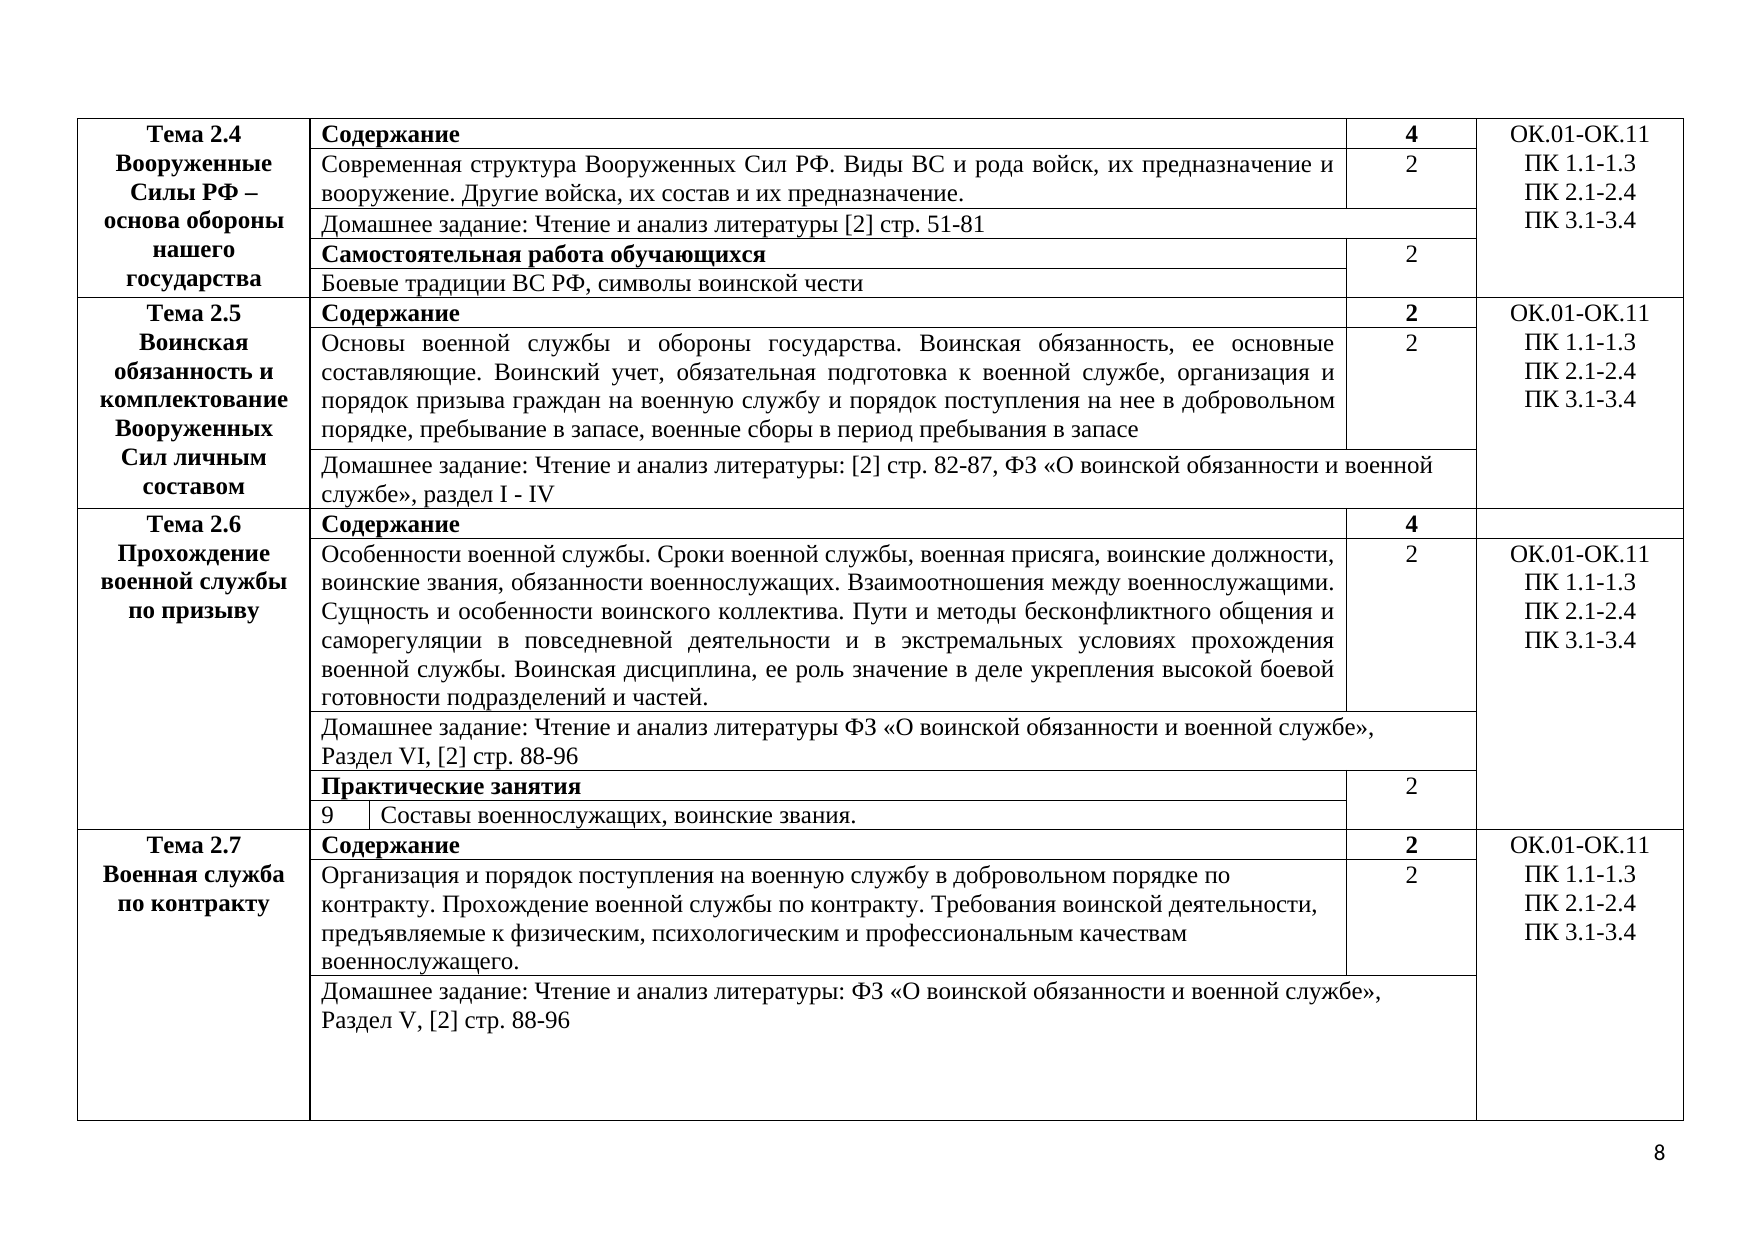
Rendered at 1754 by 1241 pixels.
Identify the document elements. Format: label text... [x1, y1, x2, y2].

table_cell Боевые традиции ВС РФ, символы воинской чести [311, 269, 1346, 297]
table_cell Организация и порядок поступления на военную службу в добровольном порядке по контракту. Прохождение военной службы по контракту. Требования воинской деятельности, предъявляемые к физическим, психологическим и профессиональным качествам военнослужащего. [311, 860, 1346, 975]
table_cell 9 [311, 801, 369, 829]
table_cell Особенности военной службы. Сроки военной службы, военная присяга, воинские должности, воинские звания, обязанности военнослужащих. Взаимоотношения между военнослужащими. Сущность и особенности воинского коллектива. Пути и методы бесконфликтного общения и саморегуляции в повседневной деятельности и в экстремальных условиях прохождения военной службы. Воинская дисциплина, ее роль значение в деле укрепления высокой боевой готовности подразделений и частей. [311, 539, 1346, 711]
table_cell Содержание [311, 119, 1346, 148]
table_cell Тема 2.6 Прохождение военной службы по призыву [78, 509, 309, 829]
table_cell Составы военнослужащих, воинские звания. [370, 801, 1346, 829]
table_cell ОК.01-ОК.11 ПК 1.1-1.3 ПК 2.1-2.4 ПК 3.1-3.4 [1477, 539, 1683, 829]
table_cell 4 [1347, 119, 1476, 148]
table_cell 4 [1347, 509, 1476, 538]
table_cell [1477, 119, 1683, 297]
table_cell 2 [1347, 539, 1476, 711]
table_cell ОК.01-ОК.11 ПК 1.1-1.3 ПК 2.1-2.4 ПК 3.1-3.4 [1477, 298, 1683, 508]
table_cell 2 [1347, 771, 1476, 829]
table_cell Содержание [311, 830, 1346, 859]
table_cell Основы военной службы и обороны государства. Воинская обязанность, ее основные составляющие. Воинский учет, обязательная подготовка к военной службе, организация и порядок призыва граждан на военную службу и порядок поступления на нее в добровольном порядке, пребывание в запасе, военные сборы в период пребывания в запасе [311, 328, 1346, 449]
table_cell 2 [1347, 860, 1476, 975]
table_cell 2 [1347, 298, 1476, 327]
table_cell Современная структура Вооруженных Сил РФ. Виды ВС и рода войск, их предназначение и вооружение. Другие войска, их состав и их предназначение. [311, 149, 1346, 208]
table_cell Тема 2.5 Воинская обязанность и комплектование Вооруженных Сил личным составом [78, 298, 309, 508]
table_cell Содержание [311, 298, 1346, 327]
table_cell Домашнее задание: Чтение и анализ литературы [2] стр. 51-81 [311, 209, 1476, 238]
table_cell Содержание [311, 509, 1346, 538]
table_cell Домашнее задание: Чтение и анализ литературы: [2] стр. 82-87, ФЗ «О воинской обязанности и военной службе», раздел I - IV [311, 450, 1476, 508]
table_cell 2 [1347, 830, 1476, 859]
table_cell Тема 2.4 Вооруженные Силы РФ – основа обороны нашего государства [78, 119, 309, 297]
table_cell Тема 2.7 Военная служба по контракту [78, 830, 309, 1120]
table_cell 2 [1347, 328, 1476, 449]
table_cell Домашнее задание: Чтение и анализ литературы ФЗ «О воинской обязанности и военной службе», Раздел VI, [2] стр. 88-96 [311, 712, 1476, 770]
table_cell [1477, 830, 1683, 1120]
table_cell [1477, 509, 1683, 538]
table_cell Практические занятия [311, 771, 1346, 799]
table_cell 2 [1347, 239, 1476, 297]
table_cell Домашнее задание: Чтение и анализ литературы: ФЗ «О воинской обязанности и военной службе», Раздел V, [2] стр. 88-96 [311, 976, 1476, 1120]
table_cell 2 [1347, 149, 1476, 208]
table_cell Самостоятельная работа обучающихся [311, 239, 1346, 267]
